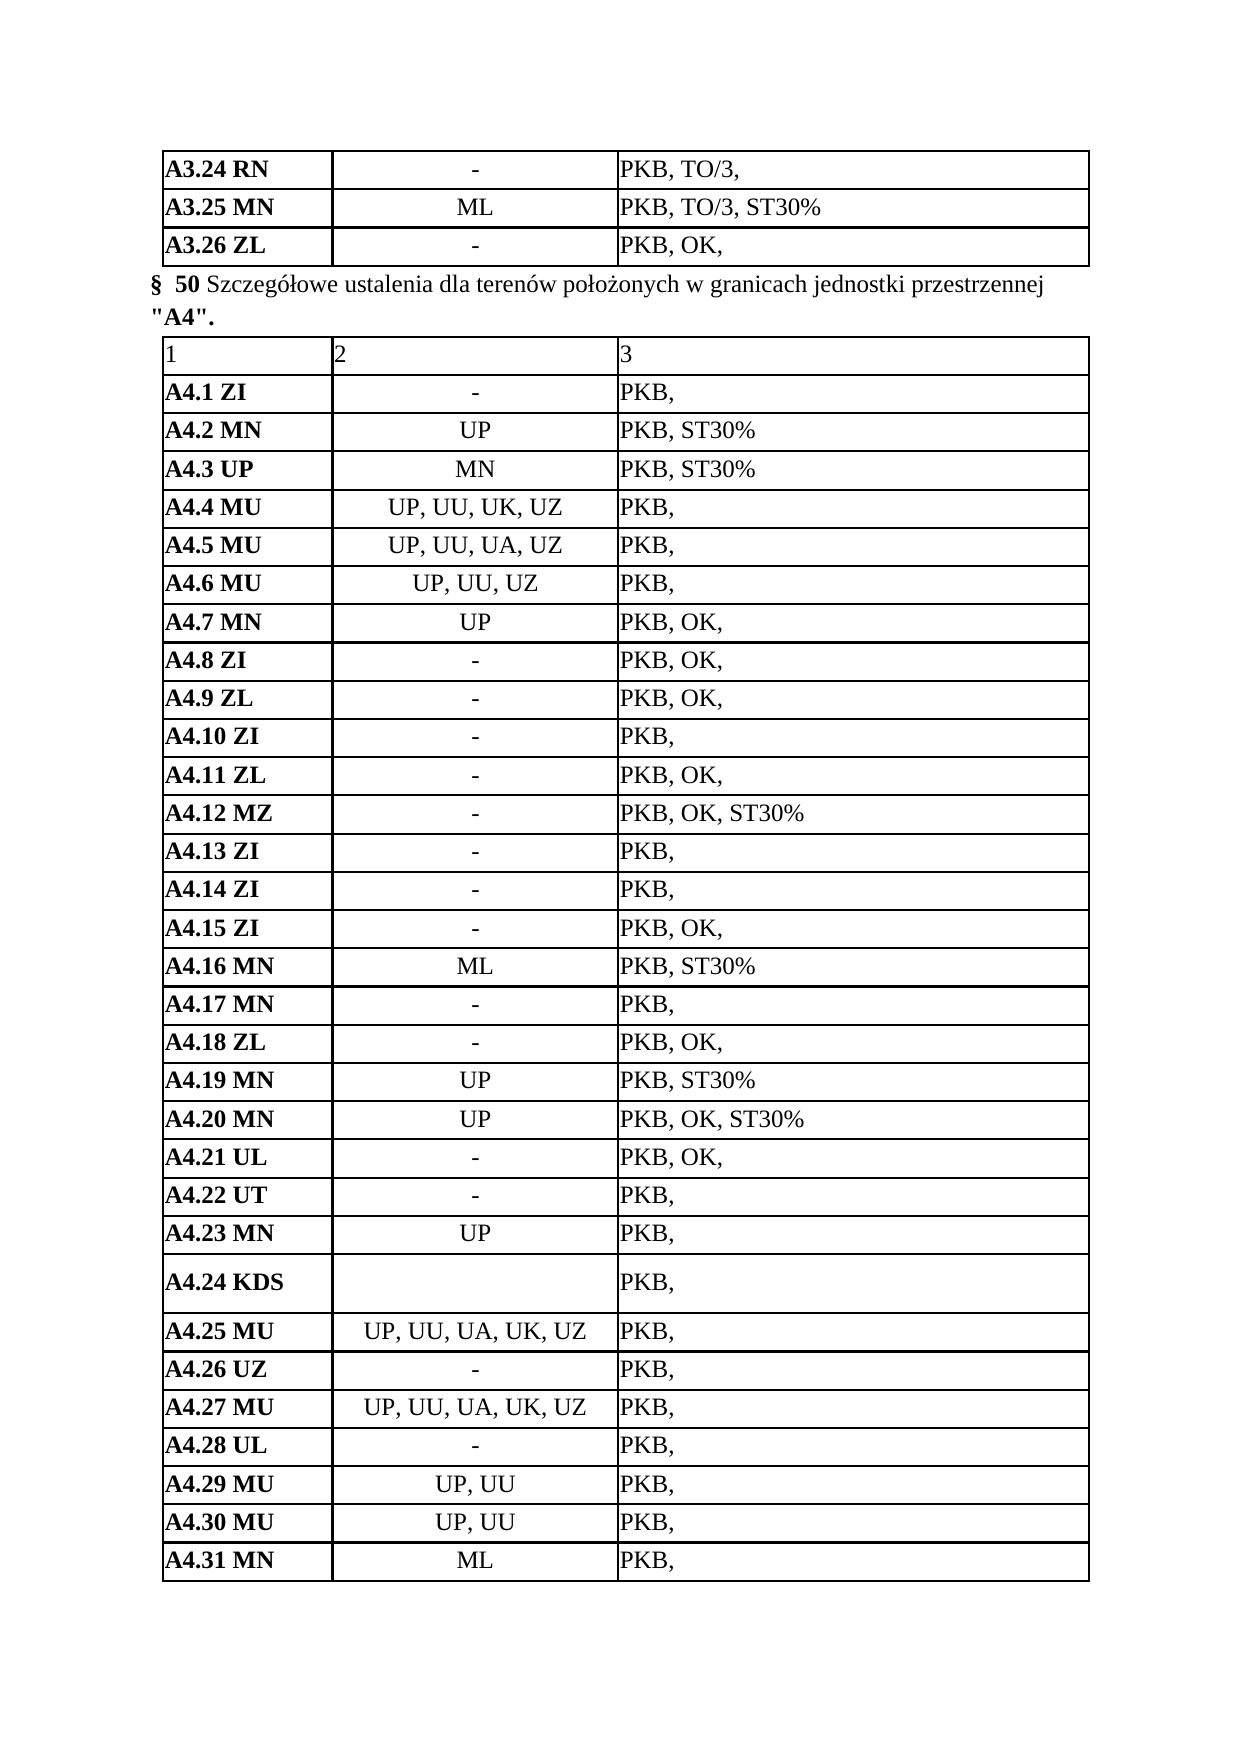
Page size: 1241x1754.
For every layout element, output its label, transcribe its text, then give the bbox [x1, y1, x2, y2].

table_header 2 [334, 338, 617, 374]
table_cell ML [334, 949, 617, 985]
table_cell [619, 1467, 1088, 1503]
table_cell PKB, [619, 376, 1088, 412]
text § 50 Szczegółowe ustalenia dla terenów położonych w granicach jednostki przestrzennej "A4". [150, 269, 1090, 331]
table_cell PKB, ST30% [619, 949, 1088, 985]
table_cell A4.13 ZI [164, 835, 331, 871]
table_cell A3.25 MN [164, 190, 331, 226]
table_cell A4.20 MN [164, 1102, 331, 1138]
table_cell UP, UU, UA, UZ [334, 529, 617, 565]
table_cell A4.18 ZL [164, 1026, 331, 1062]
table_cell PKB, [619, 529, 1088, 565]
table_cell A4.8 ZI [164, 644, 331, 679]
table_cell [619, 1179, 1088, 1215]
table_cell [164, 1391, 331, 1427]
table_cell PKB, OK, ST30% [619, 796, 1088, 832]
table_cell PKB, ST30% [619, 414, 1088, 450]
table_header 1 [164, 338, 331, 374]
table_cell A4.5 MU [164, 529, 331, 565]
table_cell PKB, [619, 988, 1088, 1024]
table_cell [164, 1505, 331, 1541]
table_cell PKB, OK, [619, 605, 1088, 641]
table_cell PKB, OK, [619, 644, 1088, 679]
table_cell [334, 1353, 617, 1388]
table_cell - [334, 796, 617, 832]
table_cell MN [334, 452, 617, 488]
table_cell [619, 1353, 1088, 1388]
table_cell A3.24 RN [164, 152, 331, 188]
table_cell PKB, ST30% [619, 1064, 1088, 1100]
table_cell - [334, 1140, 617, 1177]
table_cell - [334, 229, 617, 265]
table_cell - [334, 758, 617, 794]
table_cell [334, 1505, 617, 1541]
table_cell PKB, [619, 491, 1088, 527]
table_cell A4.17 MN [164, 988, 331, 1024]
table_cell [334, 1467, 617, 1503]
table_cell PKB, [619, 567, 1088, 603]
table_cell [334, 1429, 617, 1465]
table_cell PKB, TO/3, [619, 152, 1088, 188]
table_cell - [334, 682, 617, 718]
table_cell A4.12 MZ [164, 796, 331, 832]
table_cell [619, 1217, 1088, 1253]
table_cell PKB, OK, ST30% [619, 1102, 1088, 1138]
table_cell PKB, OK, [619, 229, 1088, 265]
table_cell A4.2 MN [164, 414, 331, 450]
table_cell A4.7 MN [164, 605, 331, 641]
table_cell A4.14 ZI [164, 873, 331, 909]
table_cell PKB, OK, [619, 682, 1088, 718]
table_cell A4.10 ZI [164, 720, 331, 756]
table_cell PKB, OK, [619, 758, 1088, 794]
table_cell A4.16 MN [164, 949, 331, 985]
table_cell PKB, OK, [619, 1140, 1088, 1177]
table_cell A4.6 MU [164, 567, 331, 603]
table_cell - [334, 988, 617, 1024]
table_cell UP [334, 1102, 617, 1138]
table_cell A4.4 MU [164, 491, 331, 527]
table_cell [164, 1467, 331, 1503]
table_cell - [334, 1026, 617, 1062]
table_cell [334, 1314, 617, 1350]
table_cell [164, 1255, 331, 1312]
table_header 3 [619, 338, 1088, 374]
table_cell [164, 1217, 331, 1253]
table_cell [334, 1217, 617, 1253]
table_cell UP [334, 1064, 617, 1100]
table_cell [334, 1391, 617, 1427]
table_cell - [334, 835, 617, 871]
table_cell A4.3 UP [164, 452, 331, 488]
table_cell ML [334, 190, 617, 226]
table_cell UP [334, 414, 617, 450]
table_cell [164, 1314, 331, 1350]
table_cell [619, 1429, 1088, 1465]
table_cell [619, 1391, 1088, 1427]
table_cell A4.19 MN [164, 1064, 331, 1100]
table_cell - [334, 873, 617, 909]
table_cell A4.11 ZL [164, 758, 331, 794]
table_cell PKB, OK, [619, 1026, 1088, 1062]
table_cell - [334, 911, 617, 947]
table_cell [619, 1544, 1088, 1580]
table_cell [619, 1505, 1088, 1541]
table_cell UP, UU, UK, UZ [334, 491, 617, 527]
table_cell - [334, 720, 617, 756]
table_cell PKB, OK, [619, 911, 1088, 947]
table_cell PKB, [619, 873, 1088, 909]
table_cell PKB, ST30% [619, 452, 1088, 488]
table_cell - [334, 376, 617, 412]
table_cell A4.22 UT [164, 1179, 331, 1215]
table_cell A4.21 UL [164, 1140, 331, 1177]
table_cell A4.15 ZI [164, 911, 331, 947]
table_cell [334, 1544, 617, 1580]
table_cell PKB, [619, 720, 1088, 756]
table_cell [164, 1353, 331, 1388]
table_cell UP, UU, UZ [334, 567, 617, 603]
table_cell A3.26 ZL [164, 229, 331, 265]
table_cell A4.1 ZI [164, 376, 331, 412]
table_cell PKB, [619, 835, 1088, 871]
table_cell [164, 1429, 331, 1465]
table_cell UP [334, 605, 617, 641]
table_cell - [334, 1179, 617, 1215]
table_cell A4.9 ZL [164, 682, 331, 718]
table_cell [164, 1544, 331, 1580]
table_cell PKB, TO/3, ST30% [619, 190, 1088, 226]
table_cell - [334, 152, 617, 188]
table_cell - [334, 644, 617, 679]
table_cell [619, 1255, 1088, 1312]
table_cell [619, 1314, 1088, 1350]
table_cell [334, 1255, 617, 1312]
